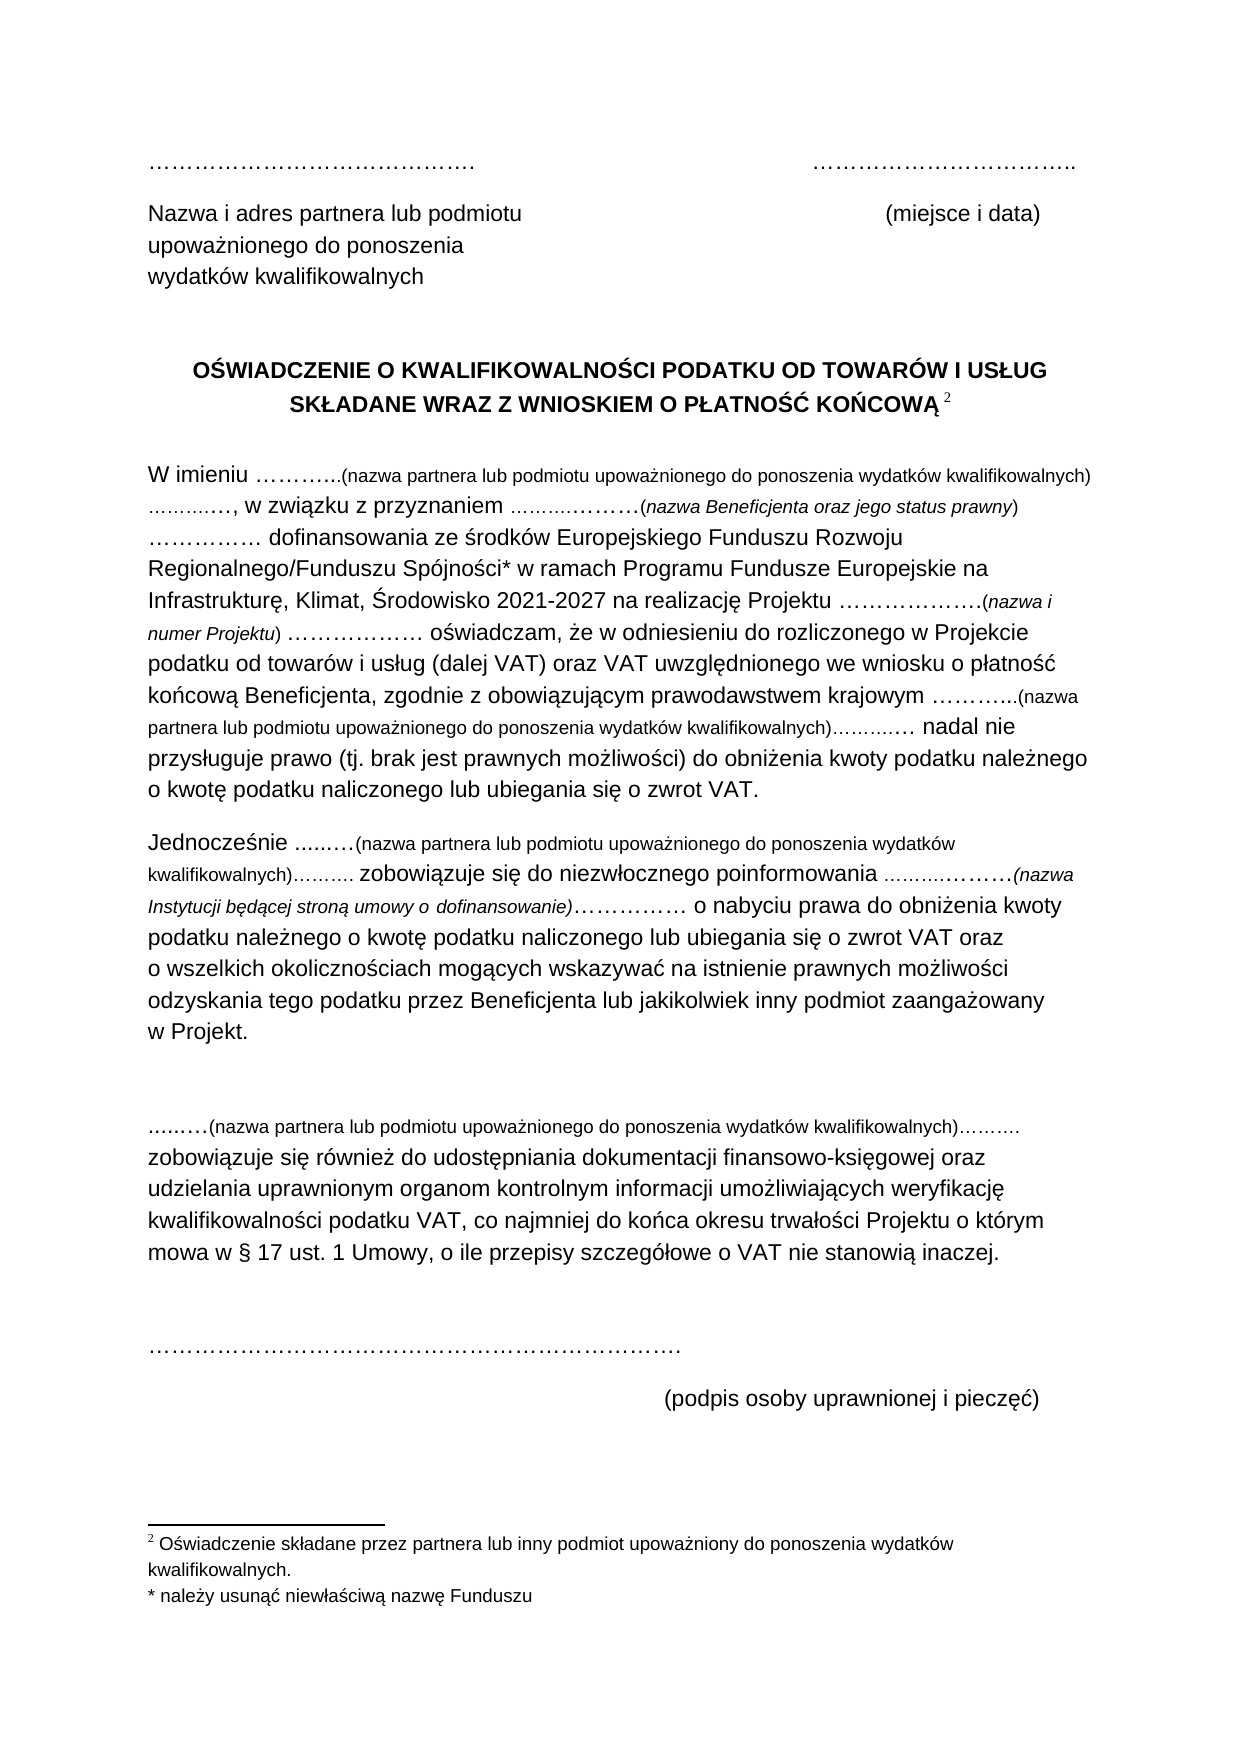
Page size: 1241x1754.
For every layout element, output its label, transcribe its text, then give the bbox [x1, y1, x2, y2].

text W imieniu ………...(nazwa partnera lub podmiotu upoważnionego do ponoszenia wydatków kwalifikowalnych)……….…, w związku z przyznaniem ……….………(nazwa Beneficjenta oraz jego status prawny)…………… dofinansowania ze środków Europejskiego Funduszu Rozwoju Regionalnego/Funduszu Spójności* w ramach Programu Fundusze Europejskie na Infrastrukturę, Klimat, Środowisko 2021-2027 na realizację Projektu ……………….(nazwa i numer Projektu) ……………… oświadczam, że w odniesieniu do rozliczonego w Projekcie podatku od towarów i usług (dalej VAT) oraz VAT uwzględnionego we wniosku o płatność końcową Beneficjenta, zgodnie z obowiązującym prawodawstwem krajowym ………...(nazwa partnera lub podmiotu upoważnionego do ponoszenia wydatków kwalifikowalnych)……….… nadal nie przysługuje prawo (tj. brak jest prawnych możliwości) do obniżenia kwoty podatku należnego o kwotę podatku naliczonego lub ubiegania się o zwrot VAT. [148, 461, 1093, 803]
text ……………………………………. …………………………….. [148, 148, 1093, 174]
text OŚWIADCZENIE O KWALIFIKOWALNOŚCI PODATKU OD TOWARÓW I USŁUG SKŁADANE WRAZ Z WNIOSKIEM O PŁATNOŚĆ KOŃCOWĄ [148, 357, 1093, 417]
text Jednocześnie ......…(nazwa partnera lub podmiotu upoważnionego do ponoszenia wydatków kwalifikowalnych)………. zobowiązuje się do niezwłocznego poinformowania ……….………(nazwa Instytucji będącej stroną umowy o dofinansowanie)…………… o nabyciu prawa do obniżenia kwoty podatku należnego o kwotę podatku naliczonego lub ubiegania się o zwrot VAT oraz o wszelkich okolicznościach mogących wskazywać na istnienie prawnych możliwości odzyskania tego podatku przez Beneficjenta lub jakikolwiek inny podmiot zaangażowany w Projekt. [148, 829, 1093, 1044]
text (podpis osoby uprawnionej i pieczęć) [148, 1385, 1093, 1411]
text Nazwa i adres partnera lub podmiotu (miejsce i data) upoważnionego do ponoszenia wydatków kwalifikowalnych [148, 200, 1093, 289]
text ......…(nazwa partnera lub podmiotu upoważnionego do ponoszenia wydatków kwalifikowalnych)………. zobowiązuje się również do udostępniania dokumentacji finansowo-księgowej oraz udzielania uprawnionym organom kontrolnym informacji umożliwiających weryfikację kwalifikowalności podatku VAT, co najmniej do końca okresu trwałości Projektu o którym mowa w § 17 ust. 1 Umowy, o ile przepisy szczegółowe o VAT nie stanowią inaczej. [148, 1112, 1093, 1265]
text ……………………………………………………………. [148, 1332, 1093, 1359]
